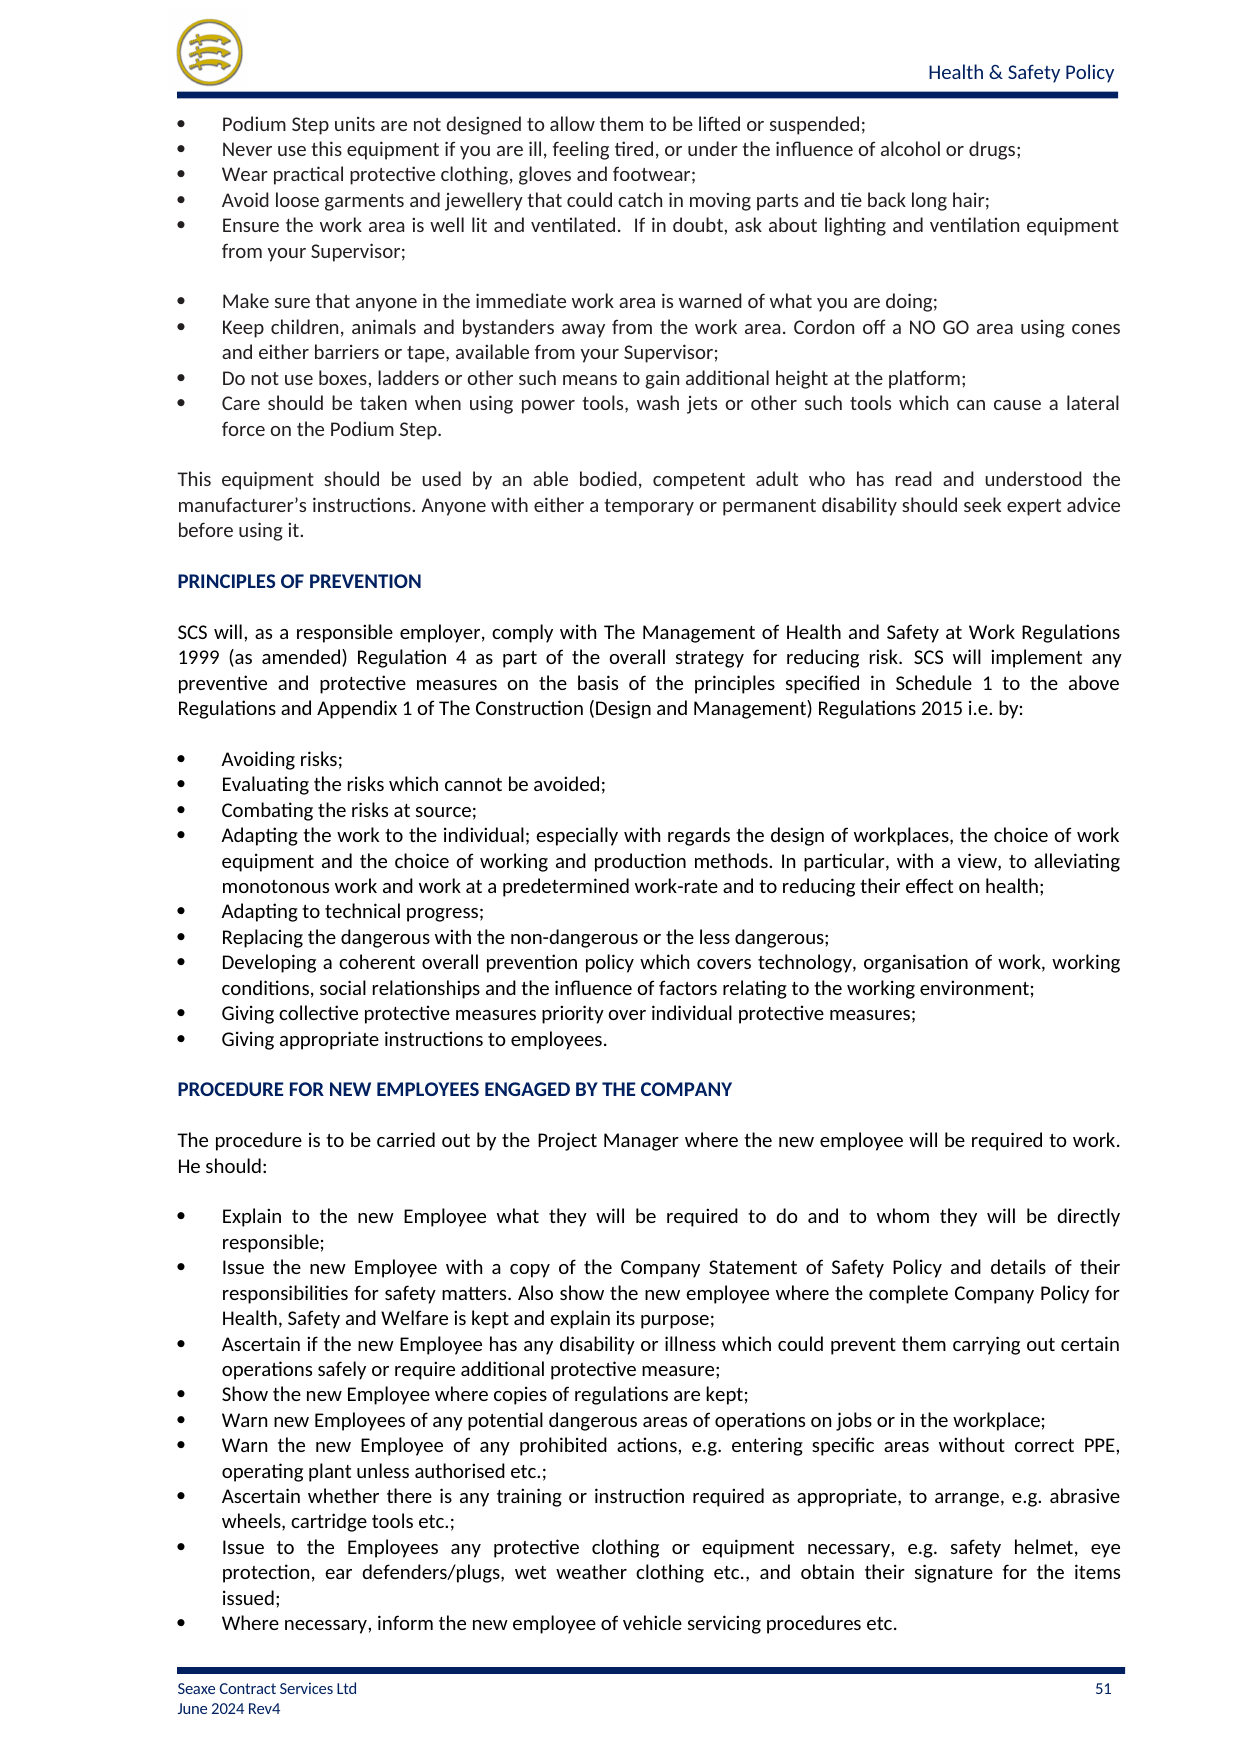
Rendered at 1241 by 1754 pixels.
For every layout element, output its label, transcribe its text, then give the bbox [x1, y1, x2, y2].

list Podium Step units are not designed to allow them to be lifted or suspended; [177, 111, 1122, 136]
list Avoid loose garments and jewellery that could catch in moving parts and tie back long hair; [177, 187, 1122, 212]
list Ascertain whether there is any training or instruction required as appropriate, to arrange, e.g. abrasive wheels, cartridge tools etc.; [177, 1483, 1122, 1534]
list Evaluating the risks which cannot be avoided; [177, 772, 1122, 797]
list Make sure that anyone in the immediate work area is warned of what you are doing; [177, 289, 1122, 314]
list Developing a coherent overall prevention policy which covers technology, organisation of work, working conditions, social relationships and the influence of factors relating to the working environment; [177, 949, 1122, 1000]
list Replacing the dangerous with the non-dangerous or the less dangerous; [177, 924, 1122, 949]
list Adapting the work to the individual; especially with regards the design of workplaces, the choice of work equipment and the choice of working and production methods. In particular, with a view, to alleviating monotonous work and work at a predetermined work-rate and to reducing their effect on health; [177, 822, 1122, 899]
list Warn the new Employee of any prohibited actions, e.g. entering specific areas without correct PPE, operating plant unless authorised etc.; [177, 1432, 1122, 1483]
list Care should be taken when using power tools, wash jets or other such tools which can cause a lateral force on the Podium Step. [177, 390, 1122, 441]
subtitle PROCEDURE FOR NEW EMPLOYEES ENGAGED BY THE COMPANY [177, 1077, 1122, 1102]
list Giving appropriate instructions to employees. [177, 1026, 1122, 1051]
list Issue to the Employees any protective clothing or equipment necessary, e.g. safety helmet, eye protection, ear defenders/plugs, wet weather clothing etc., and obtain their signature for the items issued; [177, 1534, 1122, 1610]
text SCS will, as a responsible employer, comply with The Management of Health and Safety at Work Regulations 1999 (as amended) Regulation 4 as part of the overall strategy for reducing risk. SCS will implement any preventive and protective measures on the basis of the principles specified in Schedule 1 to the above Regulations and Appendix 1 of The Construction (Design and Management) Regulations 2015 i.e. by: [177, 619, 1122, 721]
list Where necessary, inform the new employee of vehicle servicing procedures etc. [177, 1610, 1122, 1636]
subtitle PRINCIPLES OF PREVENTION [177, 568, 1122, 594]
list Ensure the work area is well lit and ventilated. If in doubt, ask about lighting and ventilation equipment from your Supervisor; [177, 212, 1122, 263]
list Giving collective protective measures priority over individual protective measures; [177, 1000, 1122, 1026]
list Warn new Employees of any potential dangerous areas of operations on jobs or in the workplace; [177, 1407, 1122, 1432]
list Combating the risks at source; [177, 797, 1122, 822]
list Ascertain if the new Employee has any disability or illness which could prevent them carrying out certain operations safely or require additional protective measure; [177, 1331, 1122, 1382]
list Show the new Employee where copies of regulations are kept; [177, 1382, 1122, 1407]
list Issue the new Employee with a copy of the Company Statement of Safety Policy and details of their responsibilities for safety matters. Also show the new employee where the complete Company Policy for Health, Safety and Welfare is kept and explain its purpose; [177, 1254, 1122, 1331]
text The procedure is to be carried out by the Project Manager where the new employee will be required to work. He should: [177, 1127, 1122, 1178]
text This equipment should be used by an able bodied, competent adult who has read and understood the manufacturer’s instructions. Anyone with either a temporary or permanent disability should seek expert advice before using it. [177, 467, 1122, 543]
list Wear practical protective clothing, gloves and footwear; [177, 162, 1122, 187]
list Adapting to technical progress; [177, 899, 1122, 924]
list Never use this equipment if you are ill, feeling tired, or under the influence of alcohol or drugs; [177, 136, 1122, 162]
picture [168, 9, 248, 90]
list Do not use boxes, ladders or other such means to gain additional height at the platform; [177, 365, 1122, 390]
list Explain to the new Employee what they will be required to do and to whom they will be directly responsible; [177, 1204, 1122, 1254]
list Keep children, animals and bystanders away from the work area. Cordon off a NO GO area using cones and either barriers or tape, available from your Supervisor; [177, 314, 1122, 365]
list Avoiding risks; [177, 746, 1122, 772]
